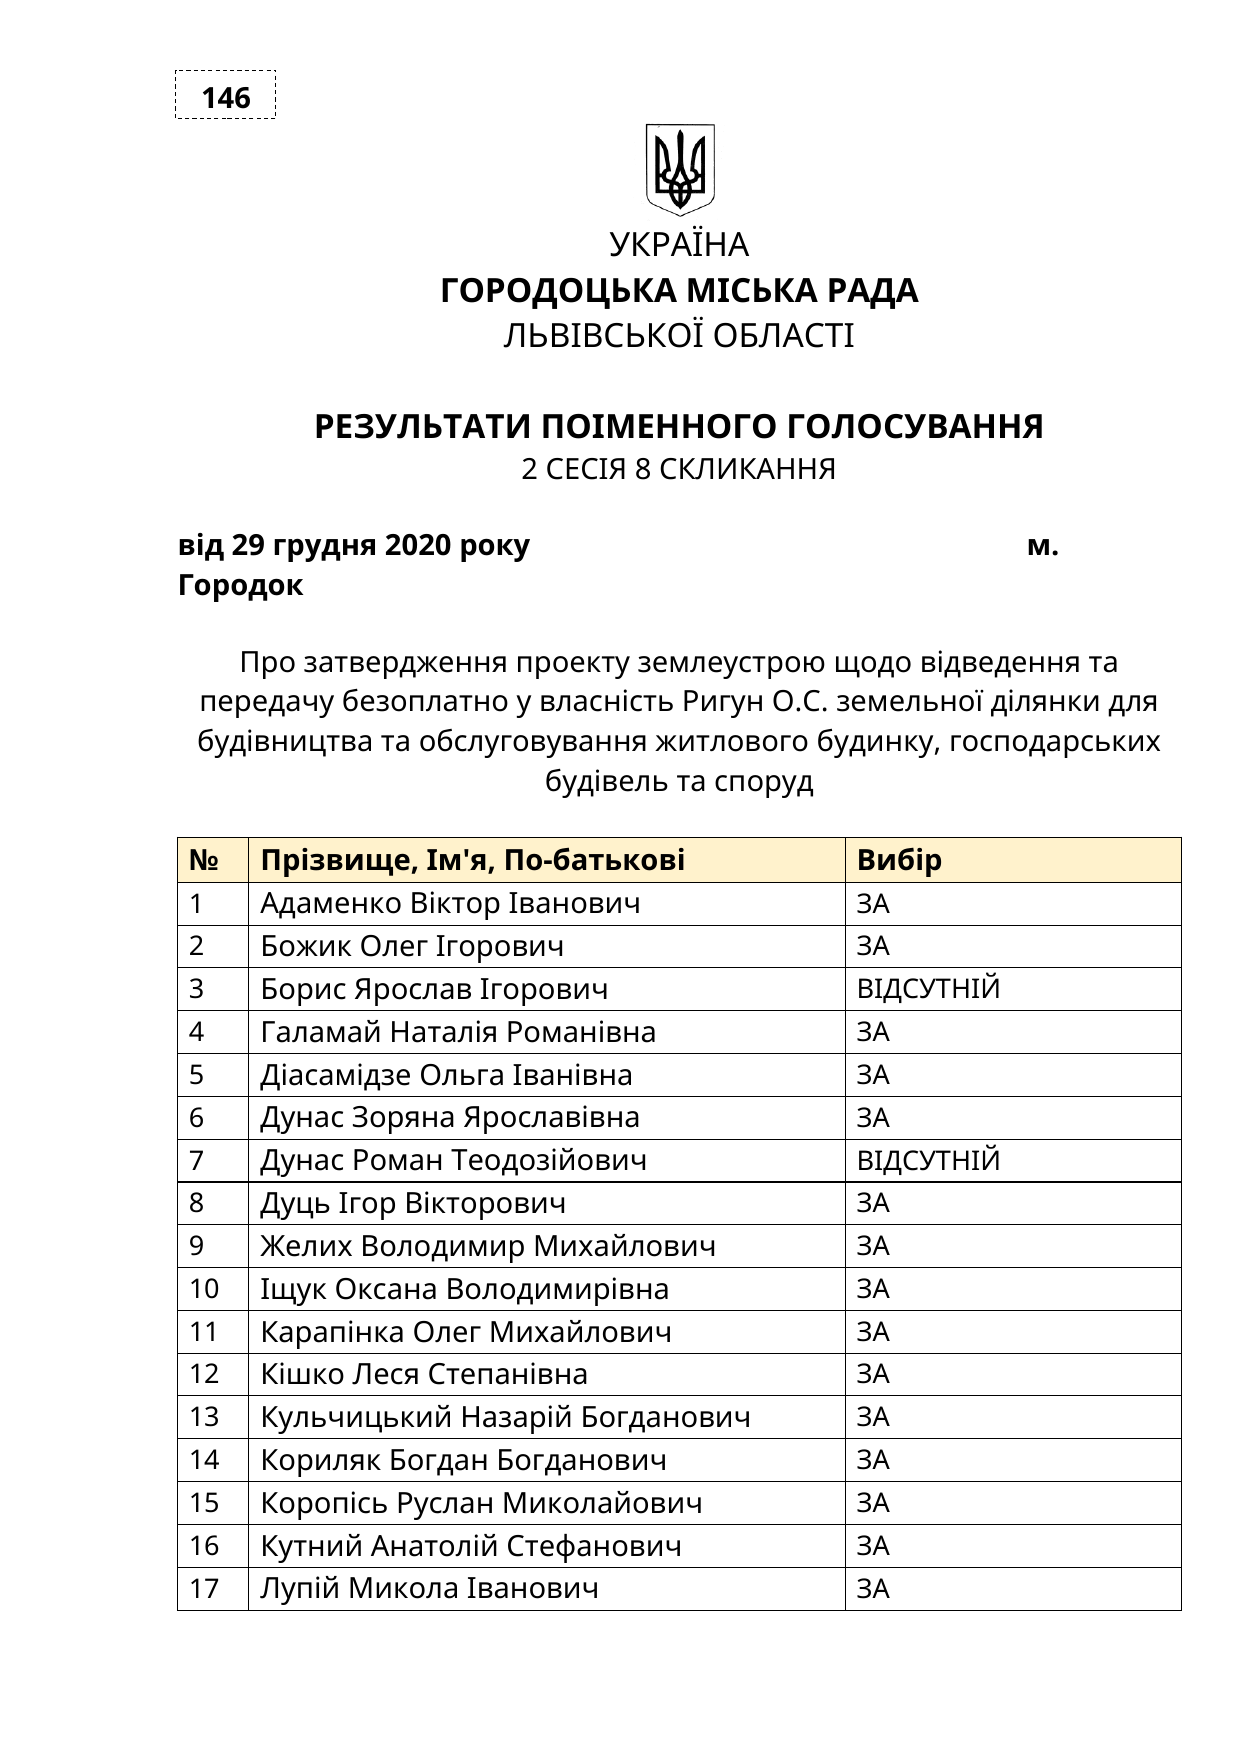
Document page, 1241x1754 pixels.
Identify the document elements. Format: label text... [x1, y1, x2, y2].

table_cell 8 [178, 1183, 248, 1224]
table_cell ВІДСУТНІЙ [846, 1140, 1181, 1181]
table_cell Дунас Зоряна Ярославівна [249, 1097, 845, 1138]
table_cell ЗА [846, 1354, 1181, 1395]
table_cell 11 [178, 1311, 248, 1353]
table_cell Лупій Микола Іванович [249, 1568, 845, 1609]
table_cell 17 [178, 1568, 248, 1609]
table_cell ЗА [846, 1054, 1181, 1096]
table_cell 4 [178, 1011, 248, 1053]
table_cell ЗА [846, 1482, 1181, 1524]
table_cell Кульчицький Назарій Богданович [249, 1396, 845, 1438]
text 2 СЕСІЯ 8 СКЛИКАННЯ [177, 448, 1181, 488]
table_cell Адаменко Віктор Іванович [249, 883, 845, 924]
text ЛЬВІВСЬКОЇ ОБЛАСТІ [177, 312, 1181, 357]
table_cell 3 [178, 968, 248, 1010]
text РЕЗУЛЬТАТИ ПОІМЕННОГО ГОЛОСУВАННЯ [177, 403, 1181, 448]
table_cell Іщук Оксана Володимирівна [249, 1268, 845, 1310]
table_cell 9 [178, 1225, 248, 1267]
table_cell 5 [178, 1054, 248, 1096]
table_cell Кутний Анатолій Стефанович [249, 1525, 845, 1567]
table_cell ЗА [846, 1183, 1181, 1224]
table_cell Діасамідзе Ольга Іванівна [249, 1054, 845, 1096]
table_cell ЗА [846, 1396, 1181, 1438]
table_cell ЗА [846, 1225, 1181, 1267]
table_cell ВІДСУТНІЙ [846, 968, 1181, 1010]
table_cell 15 [178, 1482, 248, 1524]
table_cell 13 [178, 1396, 248, 1438]
text УКРАЇНА [177, 221, 1181, 266]
table_cell ЗА [846, 1525, 1181, 1567]
text від 29 грудня 2020 року м. Городок [177, 525, 1181, 604]
table_cell Коропісь Руслан Миколайович [249, 1482, 845, 1524]
table_cell ЗА [846, 1268, 1181, 1310]
table_header № [178, 838, 248, 882]
table_header Прізвище, Ім'я, По-батькові [249, 838, 845, 882]
table_cell 10 [178, 1268, 248, 1310]
table_cell ЗА [846, 1311, 1181, 1353]
table_cell 12 [178, 1354, 248, 1395]
table_cell ЗА [846, 1011, 1181, 1053]
table_cell ЗА [846, 1439, 1181, 1481]
table_cell 6 [178, 1097, 248, 1138]
table_cell Карапінка Олег Михайлович [249, 1311, 845, 1353]
table_cell 2 [178, 926, 248, 967]
table_cell Кориляк Богдан Богданович [249, 1439, 845, 1481]
table_cell ЗА [846, 1568, 1181, 1609]
table_cell ЗА [846, 926, 1181, 967]
table_cell Желих Володимир Михайлович [249, 1225, 845, 1267]
text ГОРОДОЦЬКА МІСЬКА РАДА [177, 266, 1181, 312]
table_cell Божик Олег Ігорович [249, 926, 845, 967]
picture [633, 118, 726, 221]
table_cell Дунас Роман Теодозійович [249, 1140, 845, 1181]
table_cell 16 [178, 1525, 248, 1567]
text Про затвердження проекту землеустрою щодо відведення та передачу безоплатно у власність Ригун О.С. земельної ділянки для будівництва та обслуговування житлового будинку, господарських будівель та споруд [177, 641, 1181, 800]
table_cell 1 [178, 883, 248, 924]
table_cell Борис Ярослав Ігорович [249, 968, 845, 1010]
table_header Вибір [846, 838, 1181, 882]
table_cell 7 [178, 1140, 248, 1181]
table_cell Кішко Леся Степанівна [249, 1354, 845, 1395]
table_cell ЗА [846, 883, 1181, 924]
table_cell 14 [178, 1439, 248, 1481]
table_cell Дуць Ігор Вікторович [249, 1183, 845, 1224]
table_cell Галамай Наталія Романівна [249, 1011, 845, 1053]
table_cell ЗА [846, 1097, 1181, 1138]
